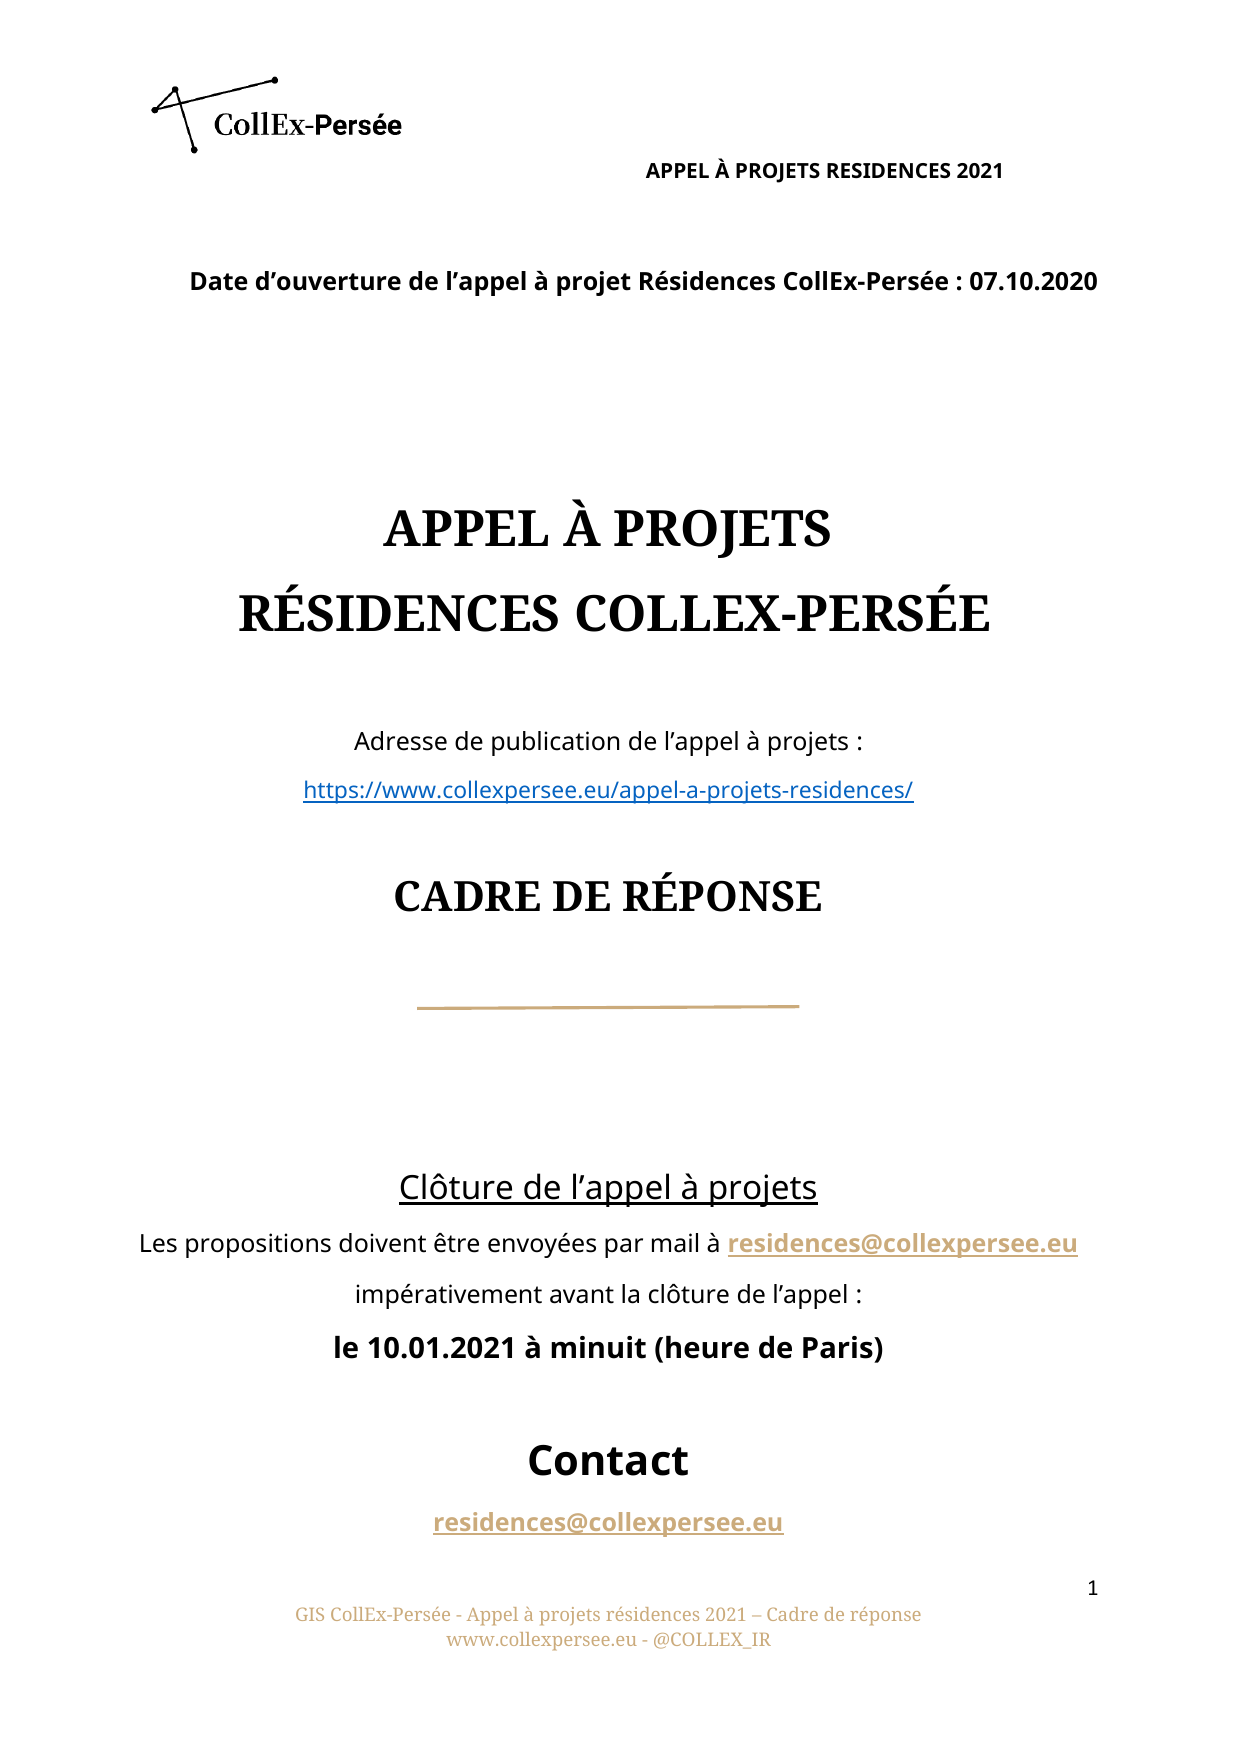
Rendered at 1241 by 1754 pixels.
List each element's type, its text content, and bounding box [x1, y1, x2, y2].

text APPEL À PROJETS [118, 493, 1098, 561]
text residences@collexpersee.eu [118, 1504, 1098, 1538]
picture [147, 73, 408, 157]
text Date d’ouverture de l’appel à projet Résidences CollEx-Persée : 07.10.2020 [118, 264, 1098, 298]
text CADRE DE RÉPONSE [118, 867, 1098, 924]
text https://www.collexpersee.eu/appel-a-projets-residences/ [118, 774, 1098, 806]
text Clôture de l’appel à projets [118, 1164, 1098, 1209]
text RÉSIDENCES COLLEX-PERSÉE [118, 578, 1098, 646]
text Contact [118, 1431, 1098, 1488]
text impérativement avant la clôture de l’appel : [118, 1277, 1098, 1311]
text Adresse de publication de l’appel à projets : [118, 724, 1098, 758]
text le 10.01.2021 à minuit (heure de Paris) [118, 1327, 1098, 1367]
text Les propositions doivent être envoyées par mail à residences@collexpersee.eu [118, 1226, 1098, 1260]
